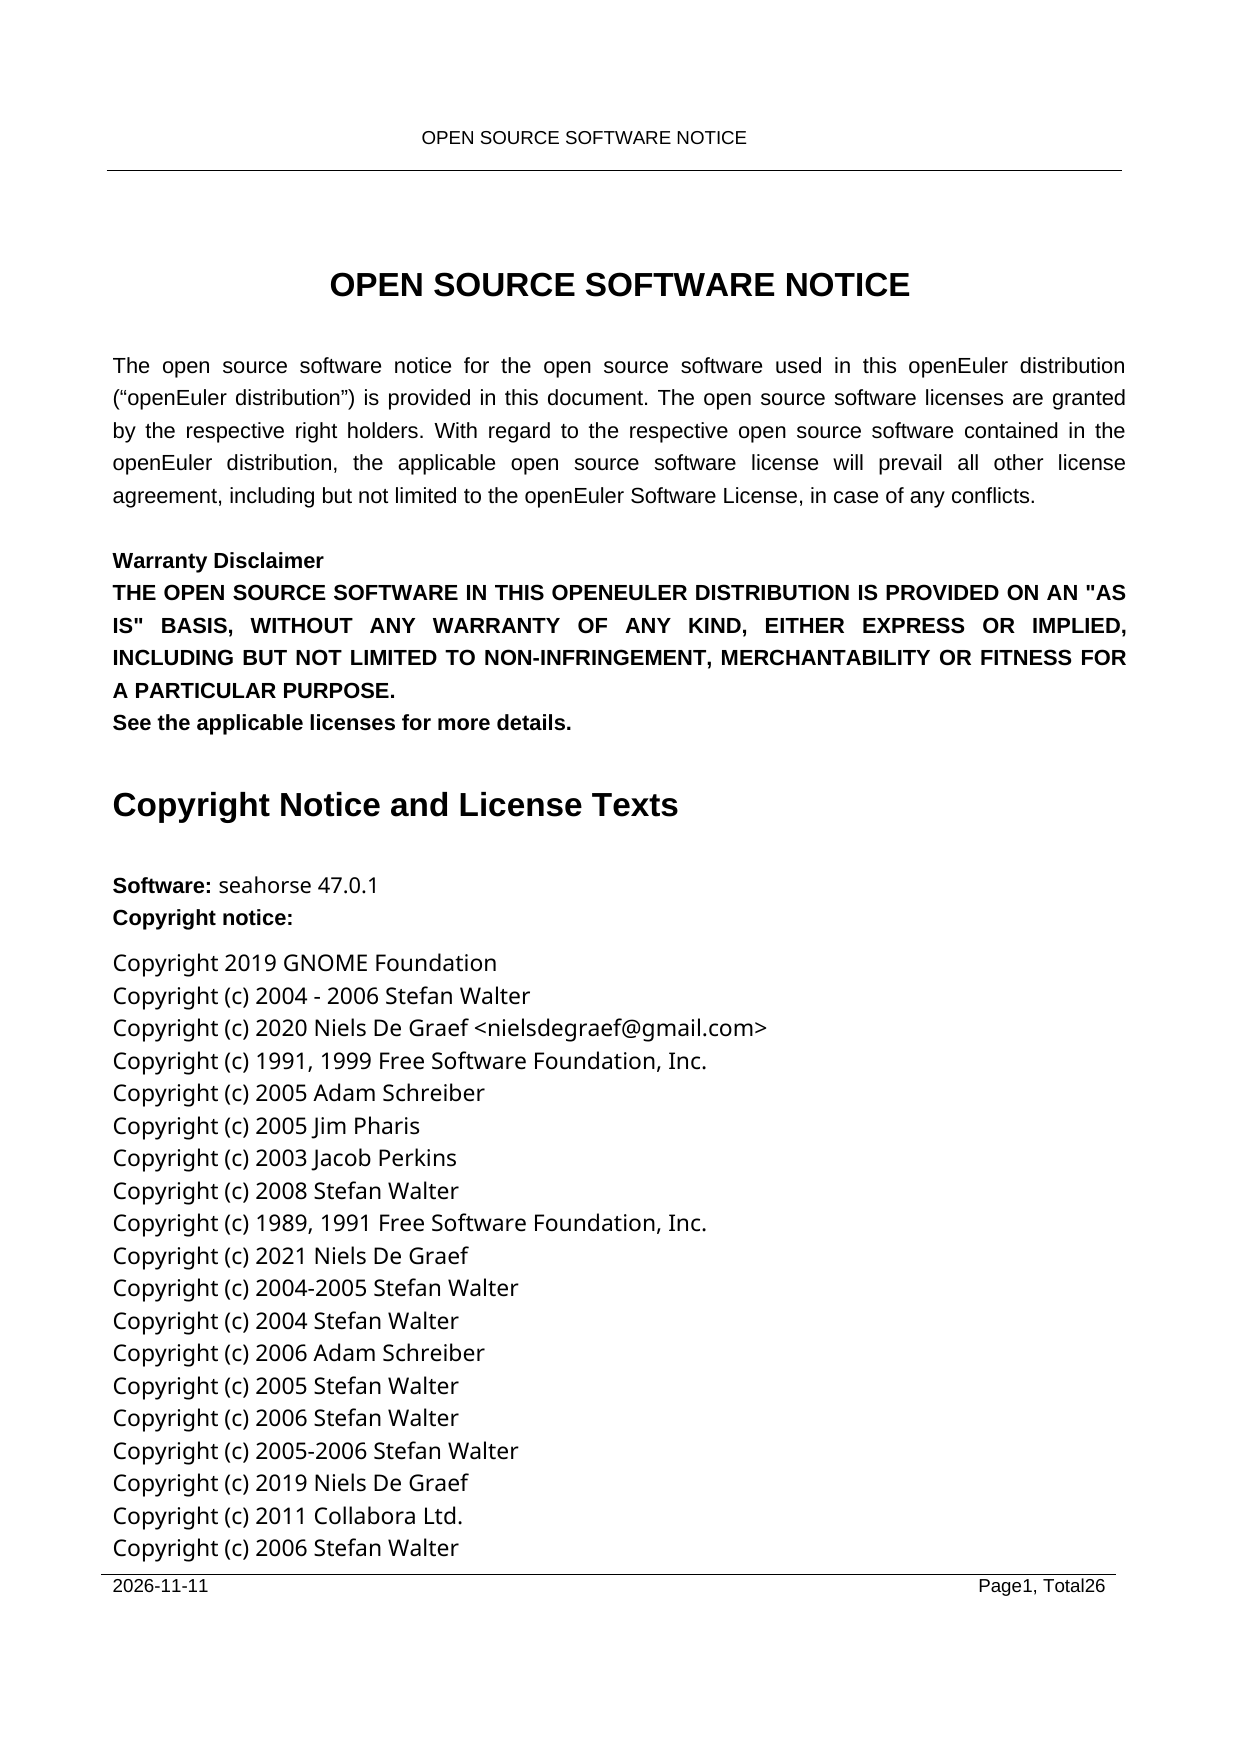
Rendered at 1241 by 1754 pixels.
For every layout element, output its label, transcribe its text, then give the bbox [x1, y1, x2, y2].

text Copyright notice: [112, 901, 1128, 934]
text OPEN SOURCE SOFTWARE NOTICE [112, 251, 1128, 316]
text Warranty Disclaimer [112, 544, 1128, 576]
text THE OPEN SOURCE SOFTWARE IN THIS OPENEULER DISTRIBUTION IS PROVIDED ON AN "AS IS" BASIS, WITHOUT ANY WARRANTY OF ANY KIND, EITHER EXPRESS OR IMPLIED, INCLUDING BUT NOT LIMITED TO NON-INFRINGEMENT, MERCHANTABILITY OR FITNESS FOR A PARTICULAR PURPOSE. See the applicable licenses for more details. [112, 576, 1128, 739]
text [112, 947, 1128, 1564]
title Software: seahorse 47.0.1 [112, 869, 1128, 901]
text Copyright Notice and License Texts [112, 771, 1128, 836]
text The open source software notice for the open source software used in this openEuler distribution (“openEuler distribution”) is provided in this document. The open source software licenses are granted by the respective right holders. With regard to the respective open source software contained in the openEuler distribution, the applicable open source software license will prevail all other license agreement, including but not limited to the openEuler Software License, in case of any conflicts. [112, 349, 1128, 511]
